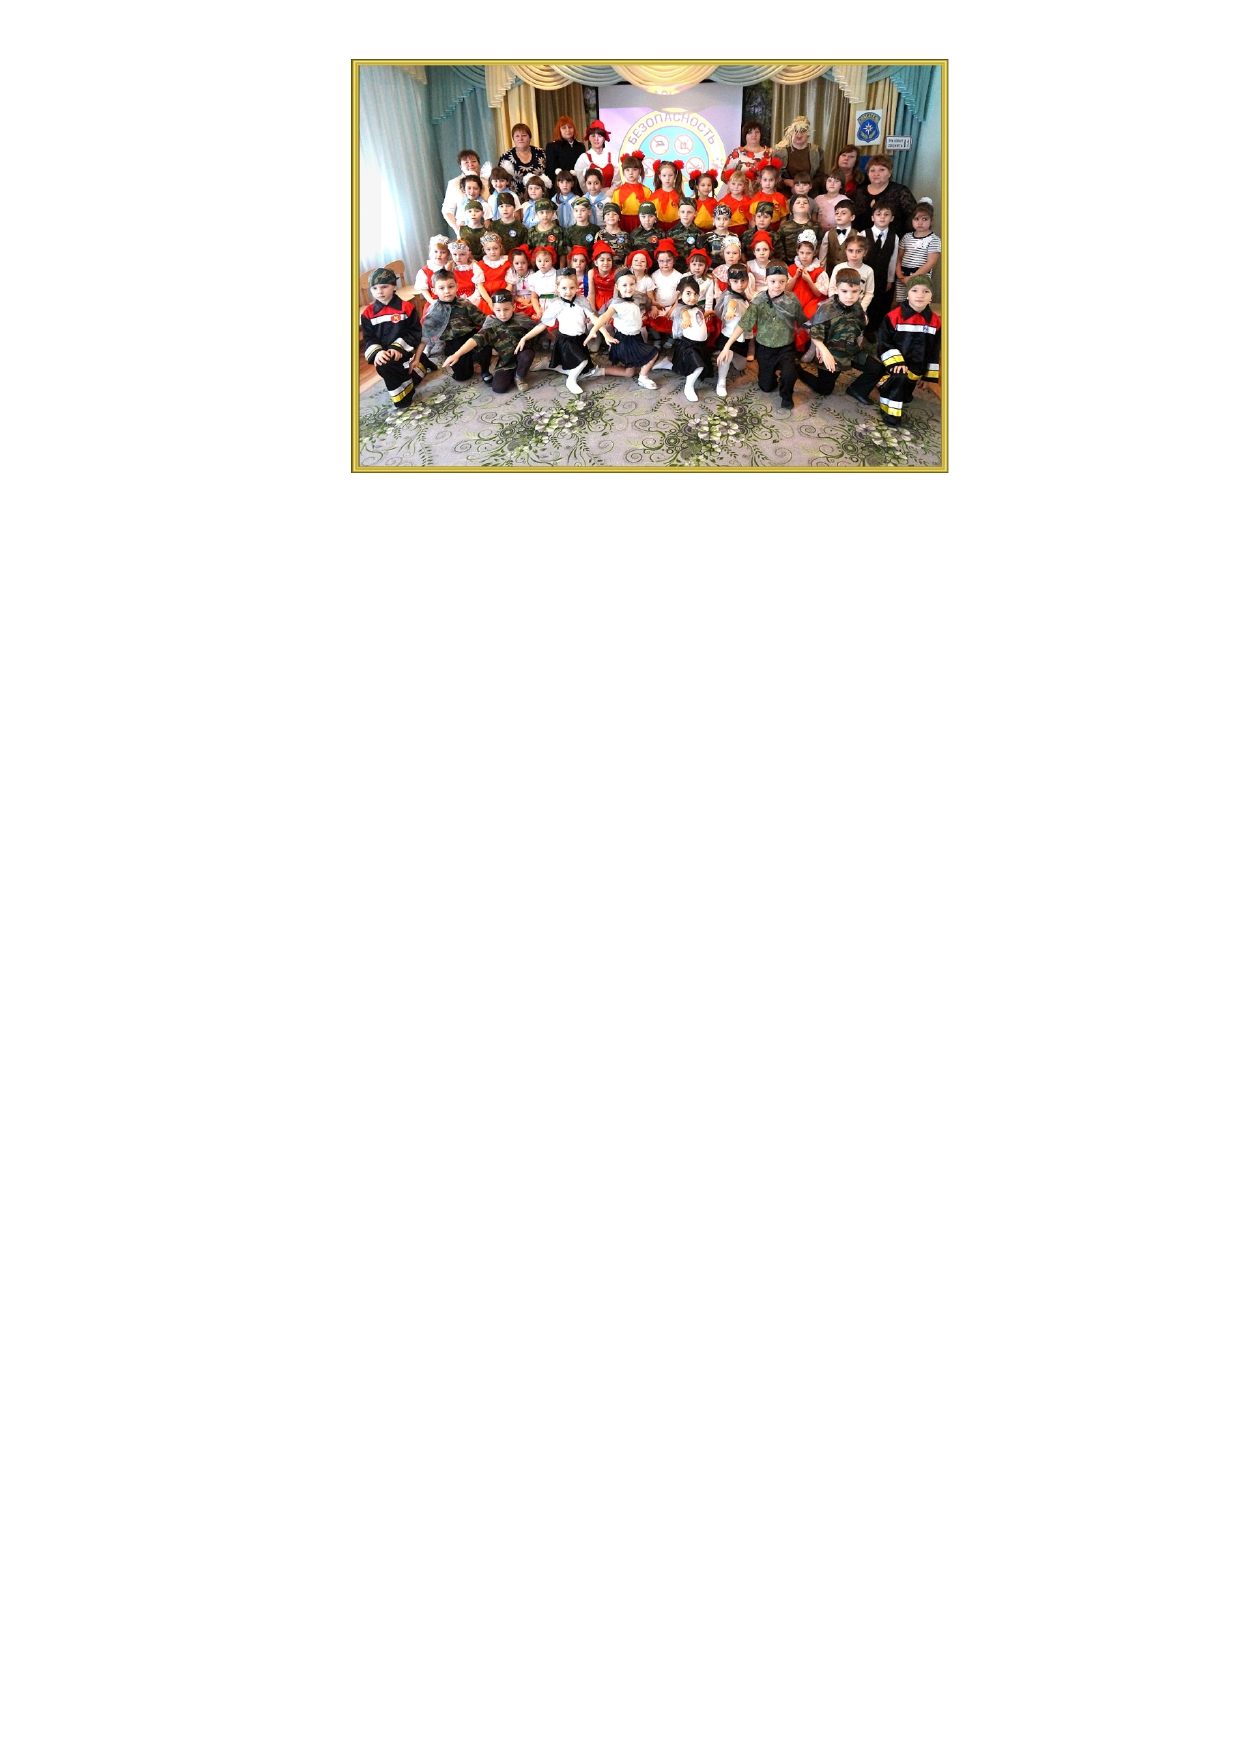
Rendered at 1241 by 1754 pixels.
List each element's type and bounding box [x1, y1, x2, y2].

picture [351, 59, 949, 473]
